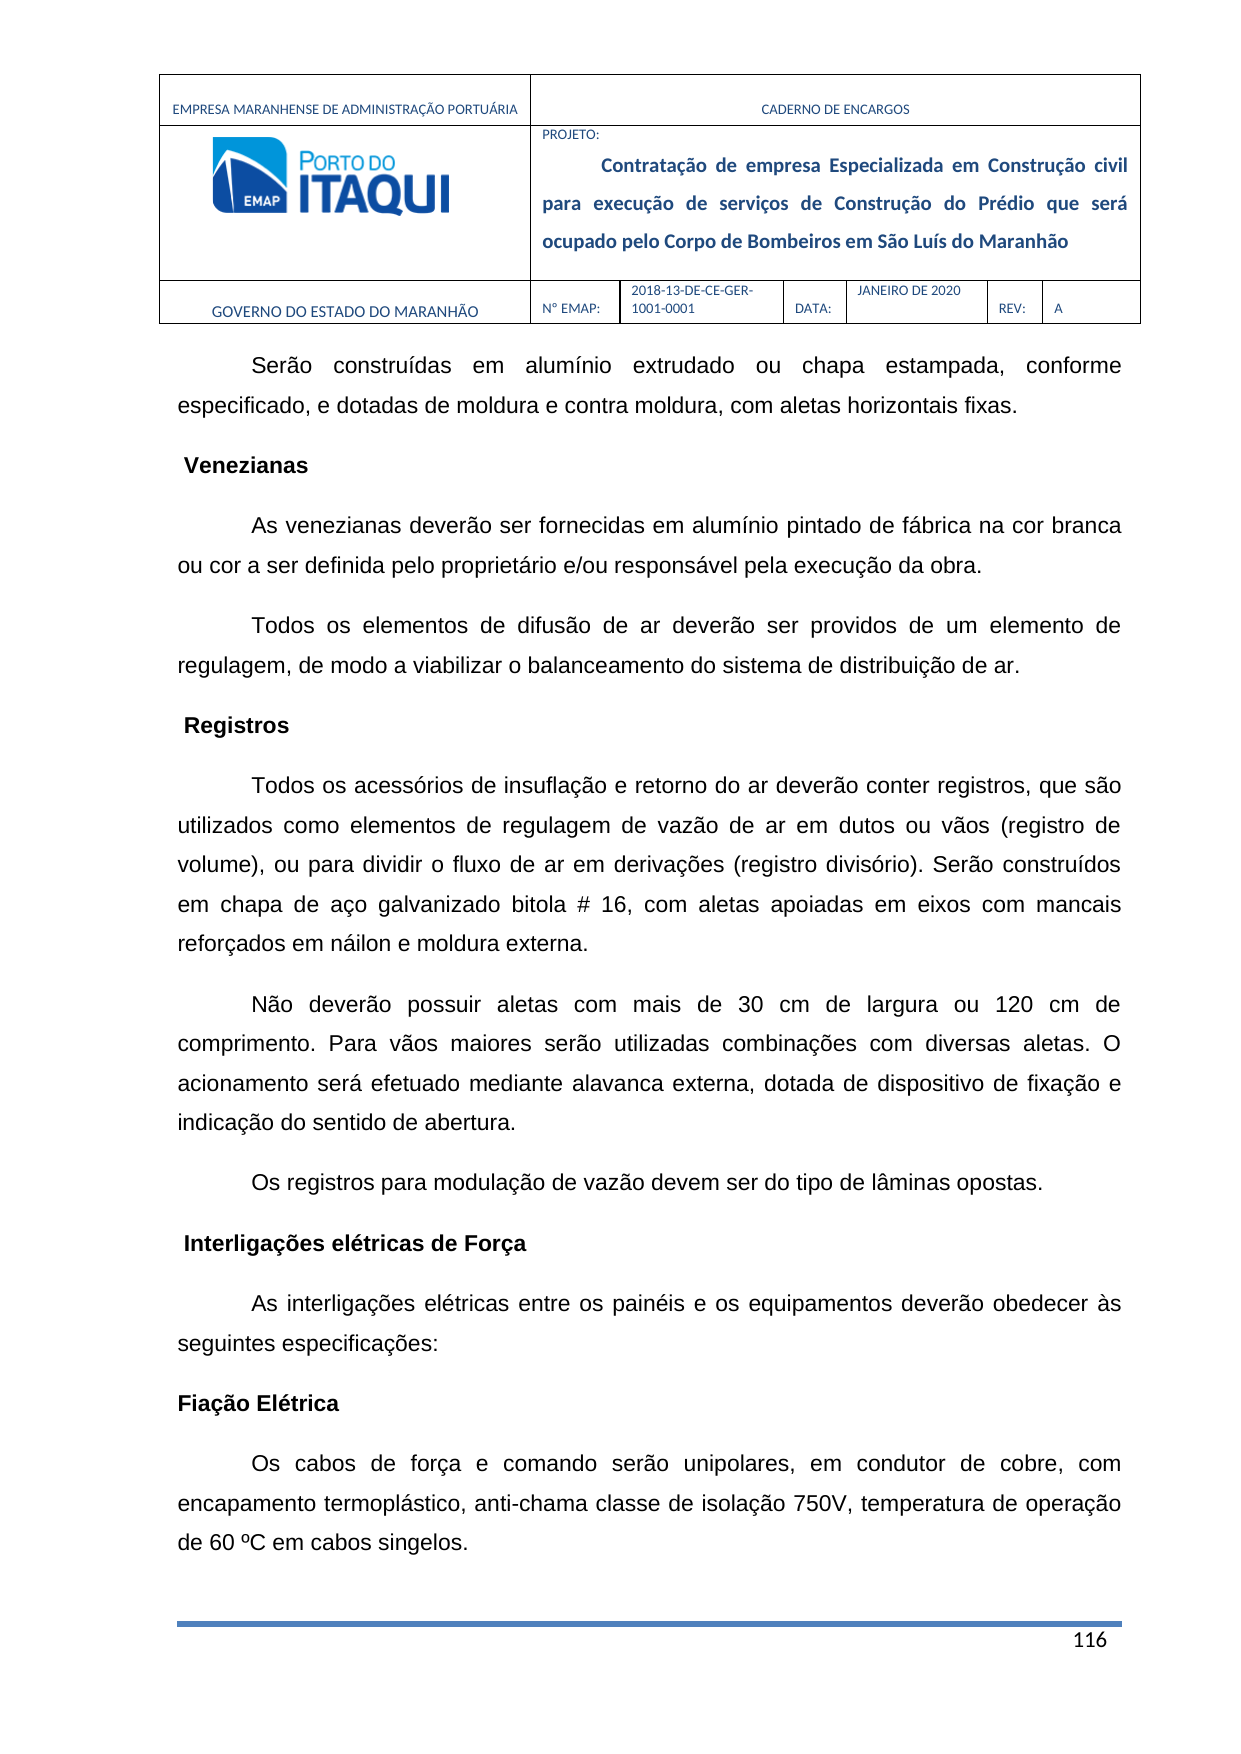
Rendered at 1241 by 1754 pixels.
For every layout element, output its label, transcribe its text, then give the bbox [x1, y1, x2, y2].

text Os cabos de força e comando serão unipolares, em condutor de cobre, com encapamento termoplástico, anti-chama classe de isolação 750V, temperatura de operação de 60 ºC em cabos singelos. [177, 1450, 1122, 1555]
text Venezianas [177, 452, 1122, 478]
text Os registros para modulação de vazão devem ser do tipo de lâminas opostas. [177, 1169, 1122, 1196]
text As interligações elétricas entre os painéis e os equipamentos deverão obedecer às seguintes especificações: [177, 1290, 1122, 1356]
text Fiação Elétrica [177, 1390, 1122, 1416]
text Interligações elétricas de Força [177, 1230, 1122, 1256]
text Todos os acessórios de insuflação e retorno do ar deverão conter registros, que são utilizados como elementos de regulagem de vazão de ar em dutos ou vãos (registro de volume), ou para dividir o fluxo de ar em derivações (registro divisório). Serão construídos em chapa de aço galvanizado bitola # 16, com aletas apoiadas em eixos com mancais reforçados em náilon e moldura externa. [177, 772, 1122, 957]
text Não deverão possuir aletas com mais de 30 cm de largura ou 120 cm de comprimento. Para vãos maiores serão utilizadas combinações com diversas aletas. O acionamento será efetuado mediante alavanca externa, dotada de dispositivo de fixação e indicação do sentido de abertura. [177, 991, 1122, 1135]
text As venezianas deverão ser fornecidas em alumínio pintado de fábrica na cor branca ou cor a ser definida pelo proprietário e/ou responsável pela execução da obra. [177, 512, 1122, 578]
text Registros [177, 712, 1122, 738]
picture [212, 137, 449, 216]
text Serão construídas em alumínio extrudado ou chapa estampada, conforme especificado, e dotadas de moldura e contra moldura, com aletas horizontais fixas. [177, 352, 1122, 418]
text Todos os elementos de difusão de ar deverão ser providos de um elemento de regulagem, de modo a viabilizar o balanceamento do sistema de distribuição de ar. [177, 612, 1122, 678]
